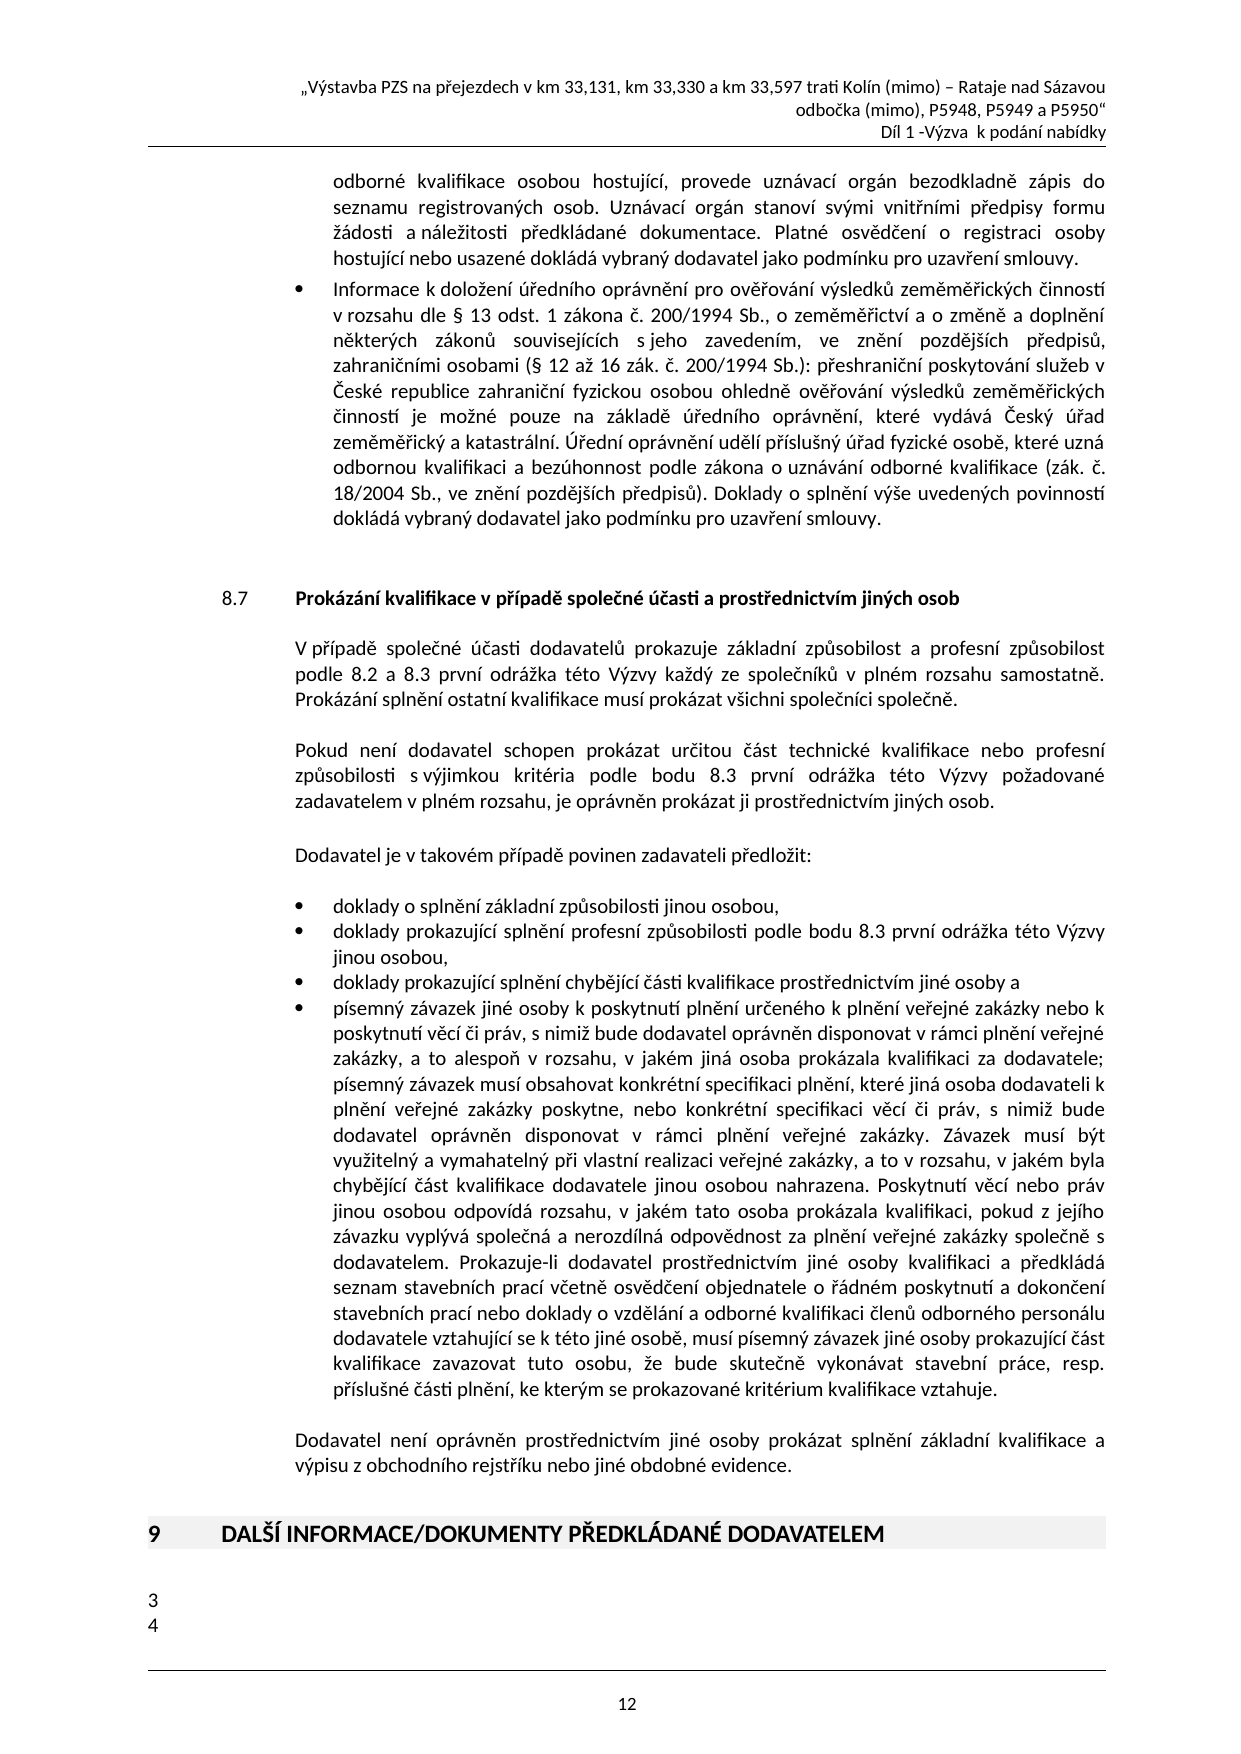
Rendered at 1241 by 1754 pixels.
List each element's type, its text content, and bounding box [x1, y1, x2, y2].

list doklady prokazující splnění profesní způsobilosti podle bodu 8.3 první odrážka této Výzvy jinou osobou, [295, 918, 1106, 969]
list doklady prokazující splnění chybějící části kvalifikace prostřednictvím jiné osoby a [295, 969, 1106, 995]
text Pokud není dodavatel schopen prokázat určitou část technické kvalifikace nebo profesní způsobilosti s výjimkou kritéria podle bodu 8.3 první odrážka této Výzvy požadované zadavatelem v plném rozsahu, je oprávněn prokázat ji prostřednictvím jiných osob. [295, 737, 1106, 813]
text Dodavatel není oprávněn prostřednictvím jiné osoby prokázat splnění základní kvalifikace a výpisu z obchodního rejstříku nebo jiné obdobné evidence. [295, 1427, 1106, 1478]
text Dodavatel je v takovém případě povinen zadavateli předložit: [295, 842, 1106, 868]
list Prokázání kvalifikace v případě společné účasti a prostřednictvím jiných osob [222, 585, 1106, 610]
subtitle DALŠÍ INFORMACE/DOKUMENTY PŘEDKLÁDANÉ DODAVATELEM [148, 1516, 1106, 1549]
list Informace k doložení úředního oprávnění pro ověřování výsledků zeměměřických činností v rozsahu dle § 13 odst. 1 zákona č. 200/1994 Sb., o zeměměřictví a o změně a doplnění některých zákonů souvisejících s jeho zavedením, ve znění pozdějších předpisů, zahraničními osobami (§ 12 až 16 zák. č. 200/1994 Sb.): přeshraniční poskytování služeb v České republice zahraniční fyzickou osobou ohledně ověřování výsledků zeměměřických činností je možné pouze na základě úředního oprávnění, které vydává Český úřad zeměměřický a katastrální. Úřední oprávnění udělí příslušný úřad fyzické osobě, které uzná odbornou kvalifikaci a bezúhonnost podle zákona o uznávání odborné kvalifikace (zák. č. 18/2004 Sb., ve znění pozdějších předpisů). Doklady o splnění výše uvedených povinností dokládá vybraný dodavatel jako podmínku pro uzavření smlouvy. [295, 276, 1106, 531]
text V případě společné účasti dodavatelů prokazuje základní způsobilost a profesní způsobilost podle 8.2 a 8.3 první odrážka této Výzvy každý ze společníků v plném rozsahu samostatně. Prokázání splnění ostatní kvalifikace musí prokázat všichni společníci společně. [295, 636, 1106, 712]
list doklady o splnění základní způsobilosti jinou osobou, [295, 893, 1106, 918]
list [295, 168, 1106, 270]
list písemný závazek jiné osoby k poskytnutí plnění určeného k plnění veřejné zakázky nebo k poskytnutí věcí či práv, s nimiž bude dodavatel oprávněn disponovat v rámci plnění veřejné zakázky, a to alespoň v rozsahu, v jakém jiná osoba prokázala kvalifikaci za dodavatele; písemný závazek musí obsahovat konkrétní specifikaci plnění, které jiná osoba dodavateli k plnění veřejné zakázky poskytne, nebo konkrétní specifikaci věcí či práv, s nimiž bude dodavatel oprávněn disponovat v rámci plnění veřejné zakázky. Závazek musí být využitelný a vymahatelný při vlastní realizaci veřejné zakázky, a to v rozsahu, v jakém byla chybějící část kvalifikace dodavatele jinou osobou nahrazena. Poskytnutí věcí nebo práv jinou osobou odpovídá rozsahu, v jakém tato osoba prokázala kvalifikaci, pokud z jejího závazku vyplývá společná a nerozdílná odpovědnost za plnění veřejné zakázky společně s dodavatelem. Prokazuje-li dodavatel prostřednictvím jiné osoby kvalifikaci a předkládá seznam stavebních prací včetně osvědčení objednatele o řádném poskytnutí a dokončení stavebních prací nebo doklady o vzdělání a odborné kvalifikaci členů odborného personálu dodavatele vztahující se k této jiné osobě, musí písemný závazek jiné osoby prokazující část kvalifikace zavazovat tuto osobu, že bude skutečně vykonávat stavební práce, resp. příslušné části plnění, ke kterým se prokazované kritérium kvalifikace vztahuje. [295, 995, 1106, 1401]
